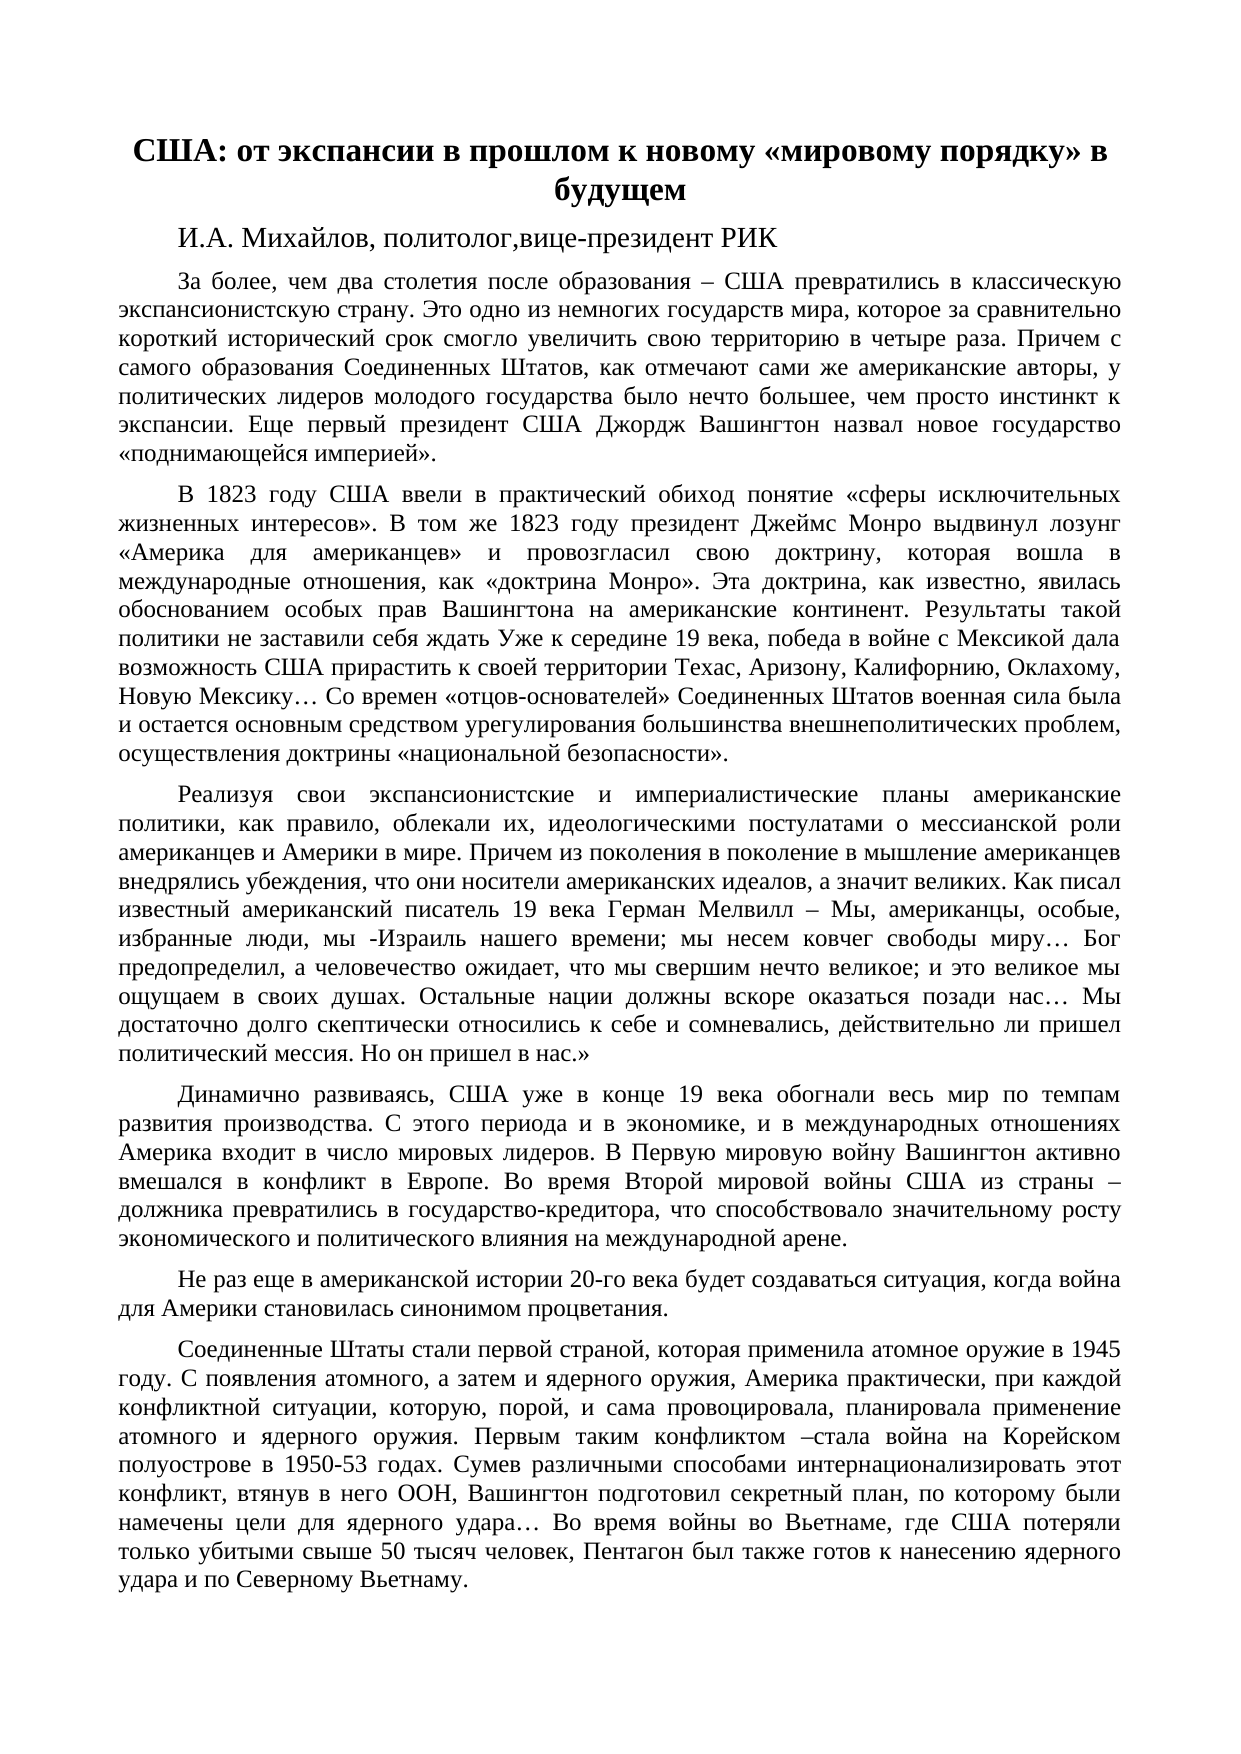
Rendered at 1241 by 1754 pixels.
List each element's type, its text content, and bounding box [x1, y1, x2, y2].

text В 1823 году США ввели в практический обиход понятие «сферы исключительных жизненных интересов». В том же 1823 году президент Джеймс Монро выдвинул лозунг «Америка для американцев» и провозгласил свою доктрину, которая вошла в международные отношения, как «доктрина Монро». Эта доктрина, как известно, явилась обоснованием особых прав Вашингтона на американские континент. Результаты такой политики не заставили себя ждать Уже к середине 19 века, победа в войне с Мексикой дала возможность США прирастить к своей территории Техас, Аризону, Калифорнию, Оклахому, Новую Мексику… Со времен «отцов-основателей» Соединенных Штатов военная сила была и остается основным средством урегулирования большинства внешнеполитических проблем, осуществления доктрины «национальной безопасности». [118, 479, 1122, 767]
text США: от экспансии в прошлом к новому «мировому порядку» в будущем [118, 131, 1122, 207]
text За более, чем два столетия после образования – США превратились в классическую экспансионистскую страну. Это одно из немногих государств мира, которое за сравнительно короткий исторический срок смогло увеличить свою территорию в четыре раза. Причем с самого образования Соединенных Штатов, как отмечают сами же американские авторы, у политических лидеров молодого государства было нечто большее, чем просто инстинкт к экспансии. Еще первый президент США Джордж Вашингтон назвал новое государство «поднимающейся империей». [118, 266, 1122, 467]
text Реализуя свои экспансионистские и империалистические планы американские политики, как правило, облекали их, идеологическими постулатами о мессианской роли американцев и Америки в мире. Причем из поколения в поколение в мышление американцев внедрялись убеждения, что они носители американских идеалов, а значит великих. Как писал известный американский писатель 19 века Герман Мелвилл – Мы, американцы, особые, избранные люди, мы -Израиль нашего времени; мы несем ковчег свободы миру… Бог предопределил, а человечество ожидает, что мы свершим нечто великое; и это великое мы ощущаем в своих душах. Остальные нации должны вскоре оказаться позади нас… Мы достаточно долго скептически относились к себе и сомневались, действительно ли пришел политический мессия. Но он пришел в нас.» [118, 779, 1122, 1067]
text Соединенные Штаты стали первой страной, которая применила атомное оружие в 1945 году. С появления атомного, а затем и ядерного оружия, Америка практически, при каждой конфликтной ситуации, которую, порой, и сама провоцировала, планировала применение атомного и ядерного оружия. Первым таким конфликтом –стала война на Корейском полуострове в 1950-53 годах. Сумев различными способами интернационализировать этот конфликт, втянув в него ООН, Вашингтон подготовил секретный план, по которому были намечены цели для ядерного удара… Во время войны во Вьетнаме, где США потеряли только убитыми свыше 50 тысяч человек, Пентагон был также готов к нанесению ядерного удара и по Северному Вьетнаму. [118, 1334, 1122, 1593]
text Не раз еще в американской истории 20-го века будет создаваться ситуация, когда война для Америки становилась синонимом процветания. [118, 1264, 1122, 1322]
text И.А. Михайлов, политолог,вице-президент РИК [118, 220, 1122, 253]
text Динамично развиваясь, США уже в конце 19 века обогнали весь мир по темпам развития производства. С этого периода и в экономике, и в международных отношениях Америка входит в число мировых лидеров. В Первую мировую войну Вашингтон активно вмешался в конфликт в Европе. Во время Второй мировой войны США из страны – должника превратились в государство-кредитора, что способствовало значительному росту экономического и политического влияния на международной арене. [118, 1079, 1122, 1252]
